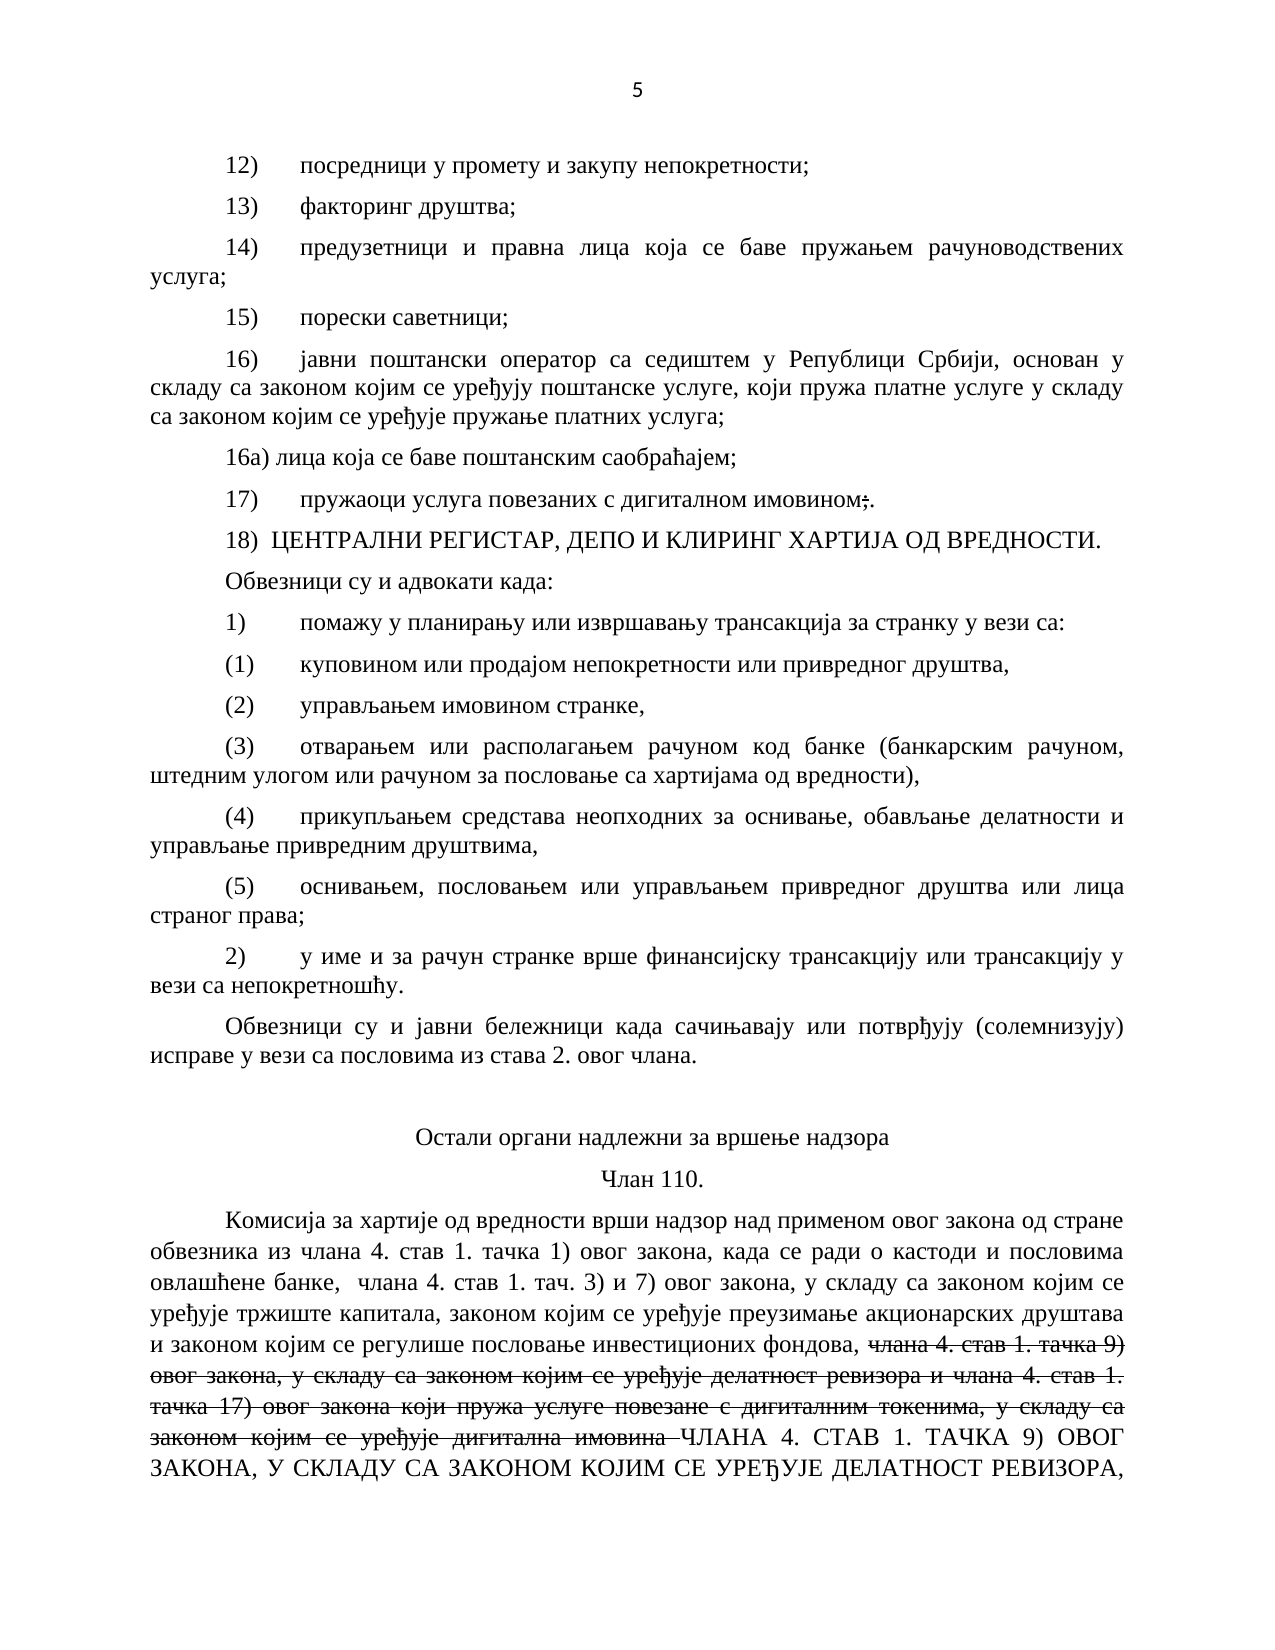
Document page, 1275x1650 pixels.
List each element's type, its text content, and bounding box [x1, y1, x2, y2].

text (1) куповином или продајом непокретности или привредног друштва, [150, 649, 1125, 677]
text Обвезници су и адвокати када: [150, 566, 1125, 595]
text (4) прикупљањем средстава неопходних за оснивање, обављање делатности и управљање привредним друштвима, [150, 801, 1125, 859]
text 12) посредници у промету и закупу непокретности; [150, 150, 1125, 179]
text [150, 1408, 1125, 1482]
text 16) јавни поштански оператор са седиштем у Републици Србији, основан у складу са законом којим се уређују поштанске услуге, који пружа платне услуге у складу са законом којим се уређује пружање платних услуга; [150, 344, 1125, 430]
text 1) помажу у планирању или извршавању трансакција за странку у вези са: [150, 607, 1125, 636]
text Члан 110. [150, 1164, 1125, 1192]
text 2) у име и за рачун странке врше финансијску трансакцију или трансакцију у вези са непокретношћу. [150, 941, 1125, 999]
text 15) порески саветници; [150, 302, 1125, 331]
text 14) предузетници и правна лица која се баве пружањем рачуноводствених услуга; [150, 232, 1125, 290]
text 18) ЦЕНТРАЛНИ РЕГИСТАР, ДЕПО И КЛИРИНГ ХАРТИЈА ОД ВРЕДНОСТИ. [150, 525, 1125, 554]
text Обвезници су и јавни бележници када сачињавају или потврђују (солемнизују) исправе у вези са пословима из става 2. овог члана. [150, 1011, 1125, 1069]
text (5) оснивањем, пословањем или управљањем привредног друштва или лица страног права; [150, 871, 1125, 929]
text 13) факторинг друштва; [150, 191, 1125, 220]
text (2) управљањем имовином странке, [150, 690, 1125, 719]
text (3) отварањем или располагањем рачуном код банке (банкарским рачуном, штедним улогом или рачуном за пословање са хартијама од вредности), [150, 731, 1125, 789]
text 17) пружаоци услуга повезаних с дигиталном имовином;. [150, 484, 1125, 512]
text 16а) лица која се баве поштанским саобраћајем; [150, 442, 1125, 471]
text Остали органи надлежни за вршење надзора [150, 1122, 1125, 1151]
